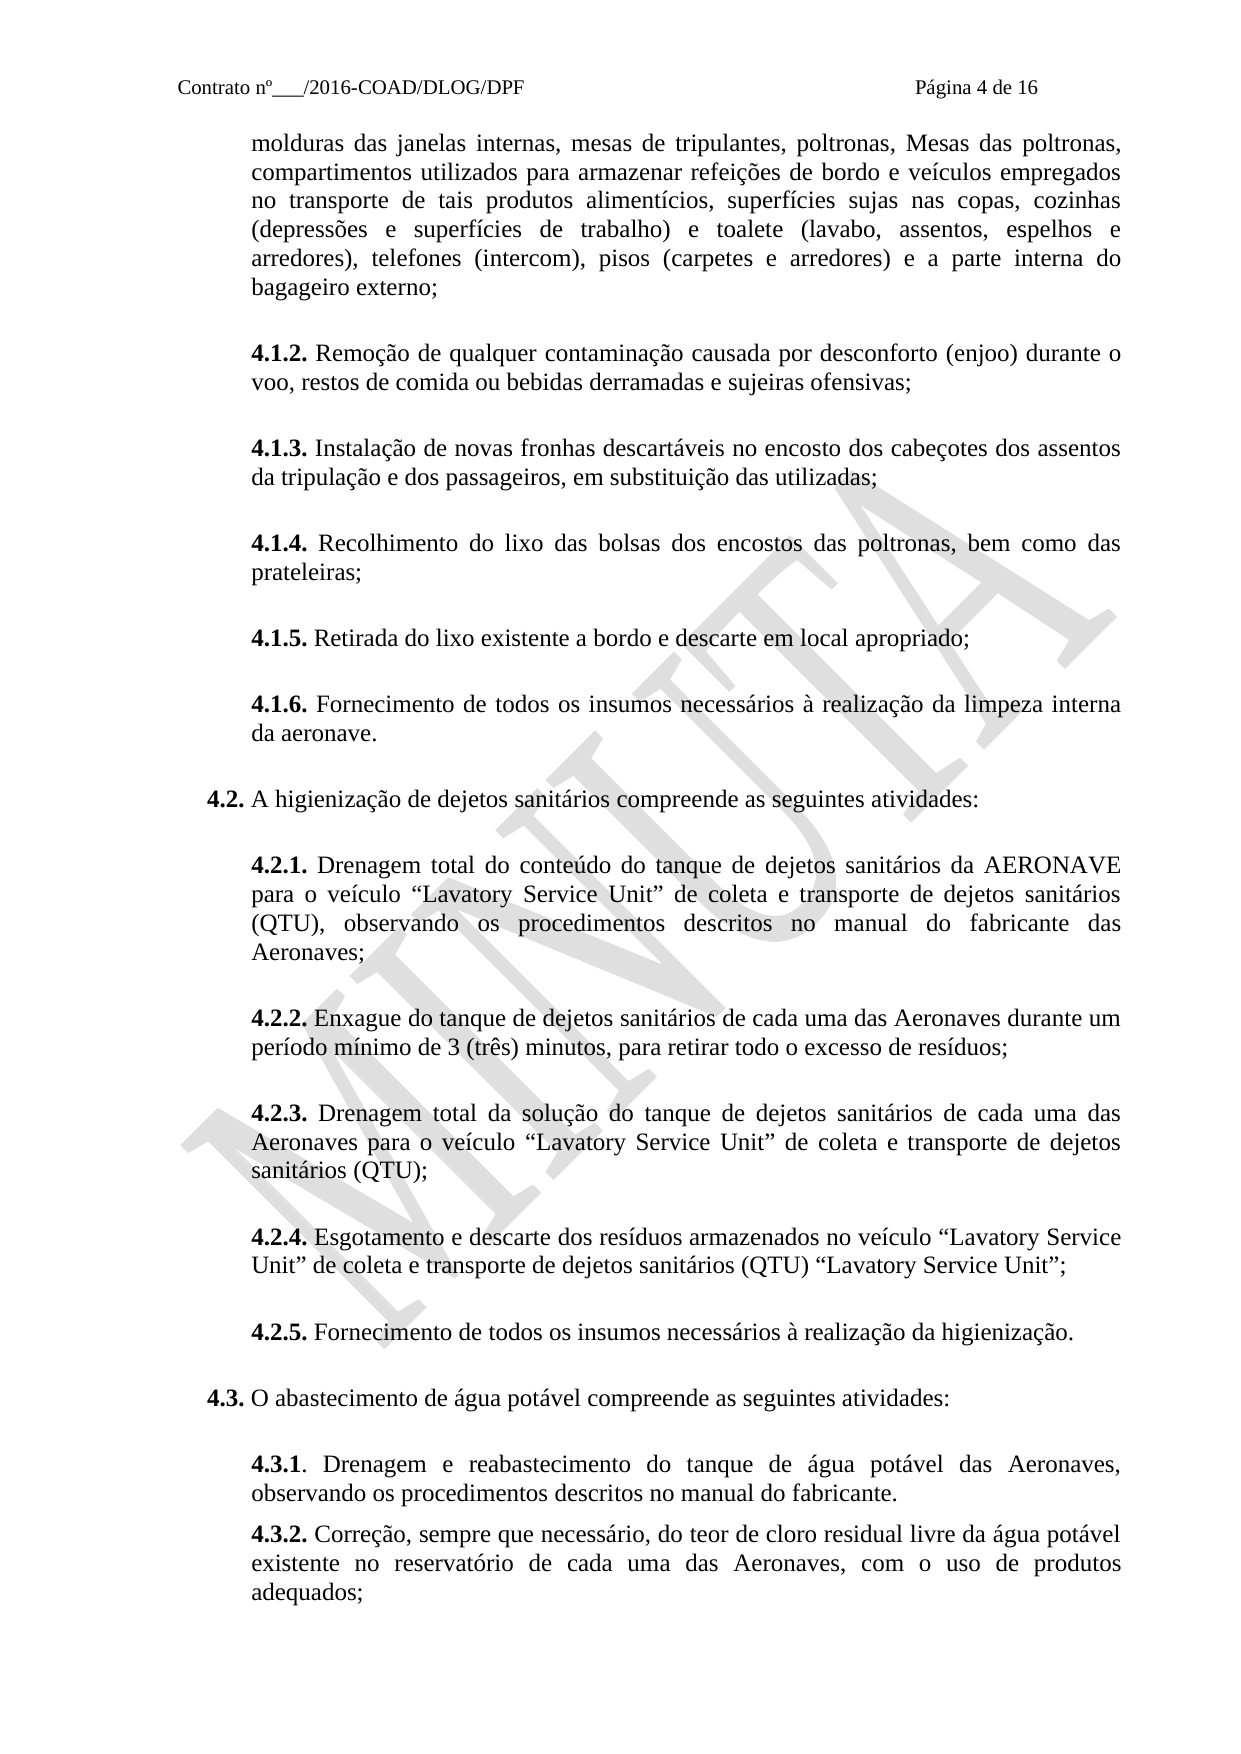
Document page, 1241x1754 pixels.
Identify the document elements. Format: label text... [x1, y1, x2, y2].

text 4.2.3. Drenagem total da solução do tanque de dejetos sanitários de cada uma das Aeronaves para o veículo “Lavatory Service Unit” de coleta e transporte de dejetos sanitários (QTU); [251, 1098, 1122, 1184]
text 4.1.3. Instalação de novas fronhas descartáveis no encosto dos cabeçotes dos assentos da tripulação e dos passageiros, em substituição das utilizadas; [251, 433, 1122, 490]
text 4.1.2. Remoção de qualquer contaminação causada por desconforto (enjoo) durante o voo, restos de comida ou bebidas derramadas e sujeiras ofensivas; [251, 338, 1122, 395]
text 4.2.4. Esgotamento e descarte dos resíduos armazenados no veículo “Lavatory Service Unit” de coleta e transporte de dejetos sanitários (QTU) “Lavatory Service Unit”; [251, 1222, 1122, 1279]
text 4.2.2. Enxague do tanque de dejetos sanitários de cada uma das Aeronaves durante um período mínimo de 3 (três) minutos, para retirar todo o excesso de resíduos; [251, 1003, 1122, 1060]
text 4.2. A higienização de dejetos sanitários compreende as seguintes atividades: [207, 784, 1122, 813]
text 4.2.5. Fornecimento de todos os insumos necessários à realização da higienização. [207, 1317, 1122, 1345]
text 4.2.1. Drenagem total do conteúdo do tanque de dejetos sanitários da AERONAVE para o veículo “Lavatory Service Unit” de coleta e transporte de dejetos sanitários (QTU), observando os procedimentos descritos no manual do fabricante das Aeronaves; [251, 850, 1122, 965]
text 4.3. O abastecimento de água potável compreende as seguintes atividades: [207, 1383, 1122, 1412]
text 4.1.5. Retirada do lixo existente a bordo e descarte em local apropriado; [251, 623, 1122, 652]
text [251, 128, 1122, 300]
text 4.3.1. Drenagem e reabastecimento do tanque de água potável das Aeronaves, observando os procedimentos descritos no manual do fabricante. [251, 1449, 1122, 1507]
text 4.3.2. Correção, sempre que necessário, do teor de cloro residual livre da água potável existente no reservatório de cada uma das Aeronaves, com o uso de produtos adequados; [251, 1519, 1122, 1605]
text 4.1.6. Fornecimento de todos os insumos necessários à realização da limpeza interna da aeronave. [251, 689, 1122, 747]
text 4.1.4. Recolhimento do lixo das bolsas dos encostos das poltronas, bem como das prateleiras; [251, 528, 1122, 585]
